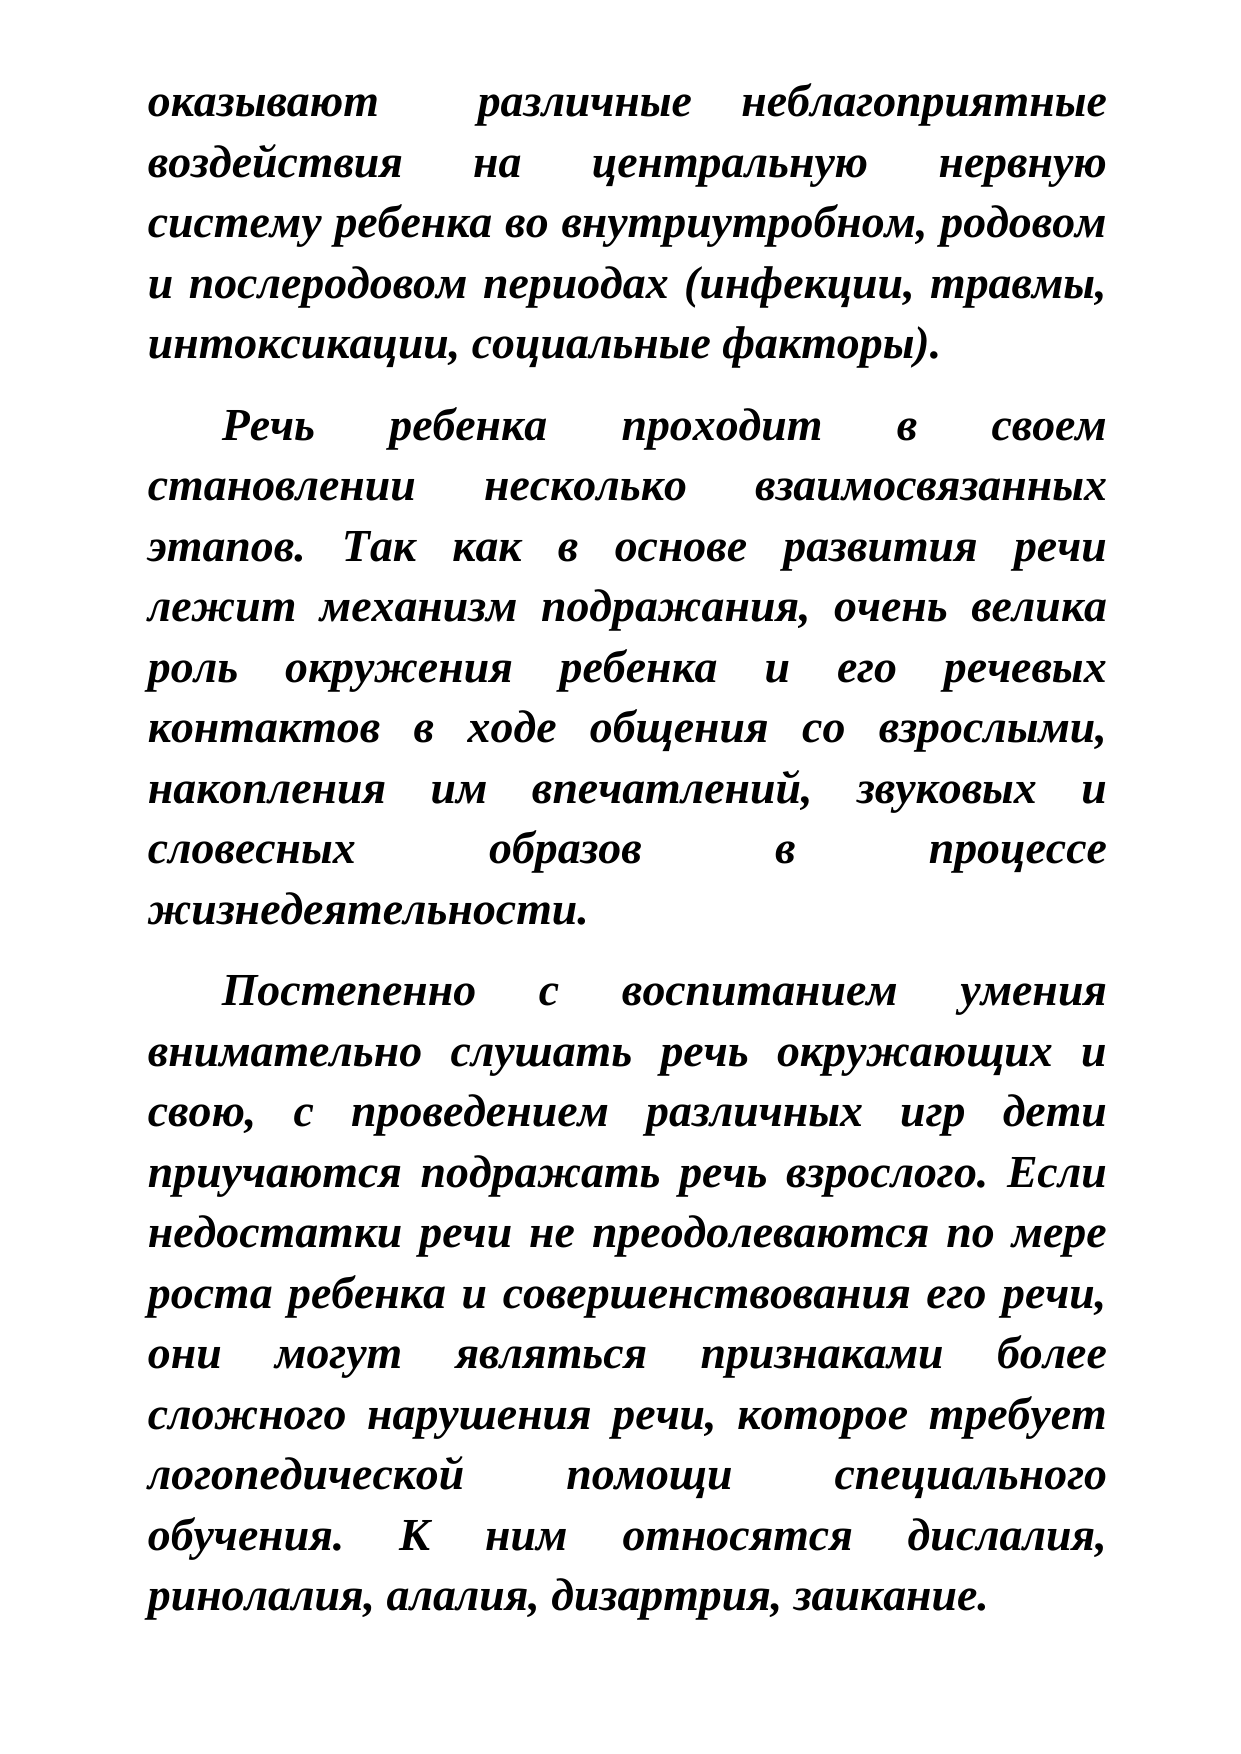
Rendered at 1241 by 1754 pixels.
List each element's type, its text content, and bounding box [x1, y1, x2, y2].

text Речь ребенка проходит в своем становлении несколько взаимосвязанных этапов. Так как в основе развития речи лежит механизм подражания, очень велика роль окружения ребенка и его речевых контактов в ходе общения со взрослыми, накопления им впечатлений, звуковых и словесных образов в процессе жизнедеятельности. [148, 397, 1107, 934]
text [148, 74, 1107, 369]
text Постепенно с воспитанием умения внимательно слушать речь окружающих и свою, с проведением различных игр дети приучаются подражать речь взрослого. Если недостатки речи не преодолеваются по мере роста ребенка и совершенствования его речи, они могут являться признаками более сложного нарушения речи, которое требует логопедической помощи специального обучения. К ним относятся дислалия, ринолалия, алалия, дизартрия, заикание. [148, 963, 1107, 1621]
